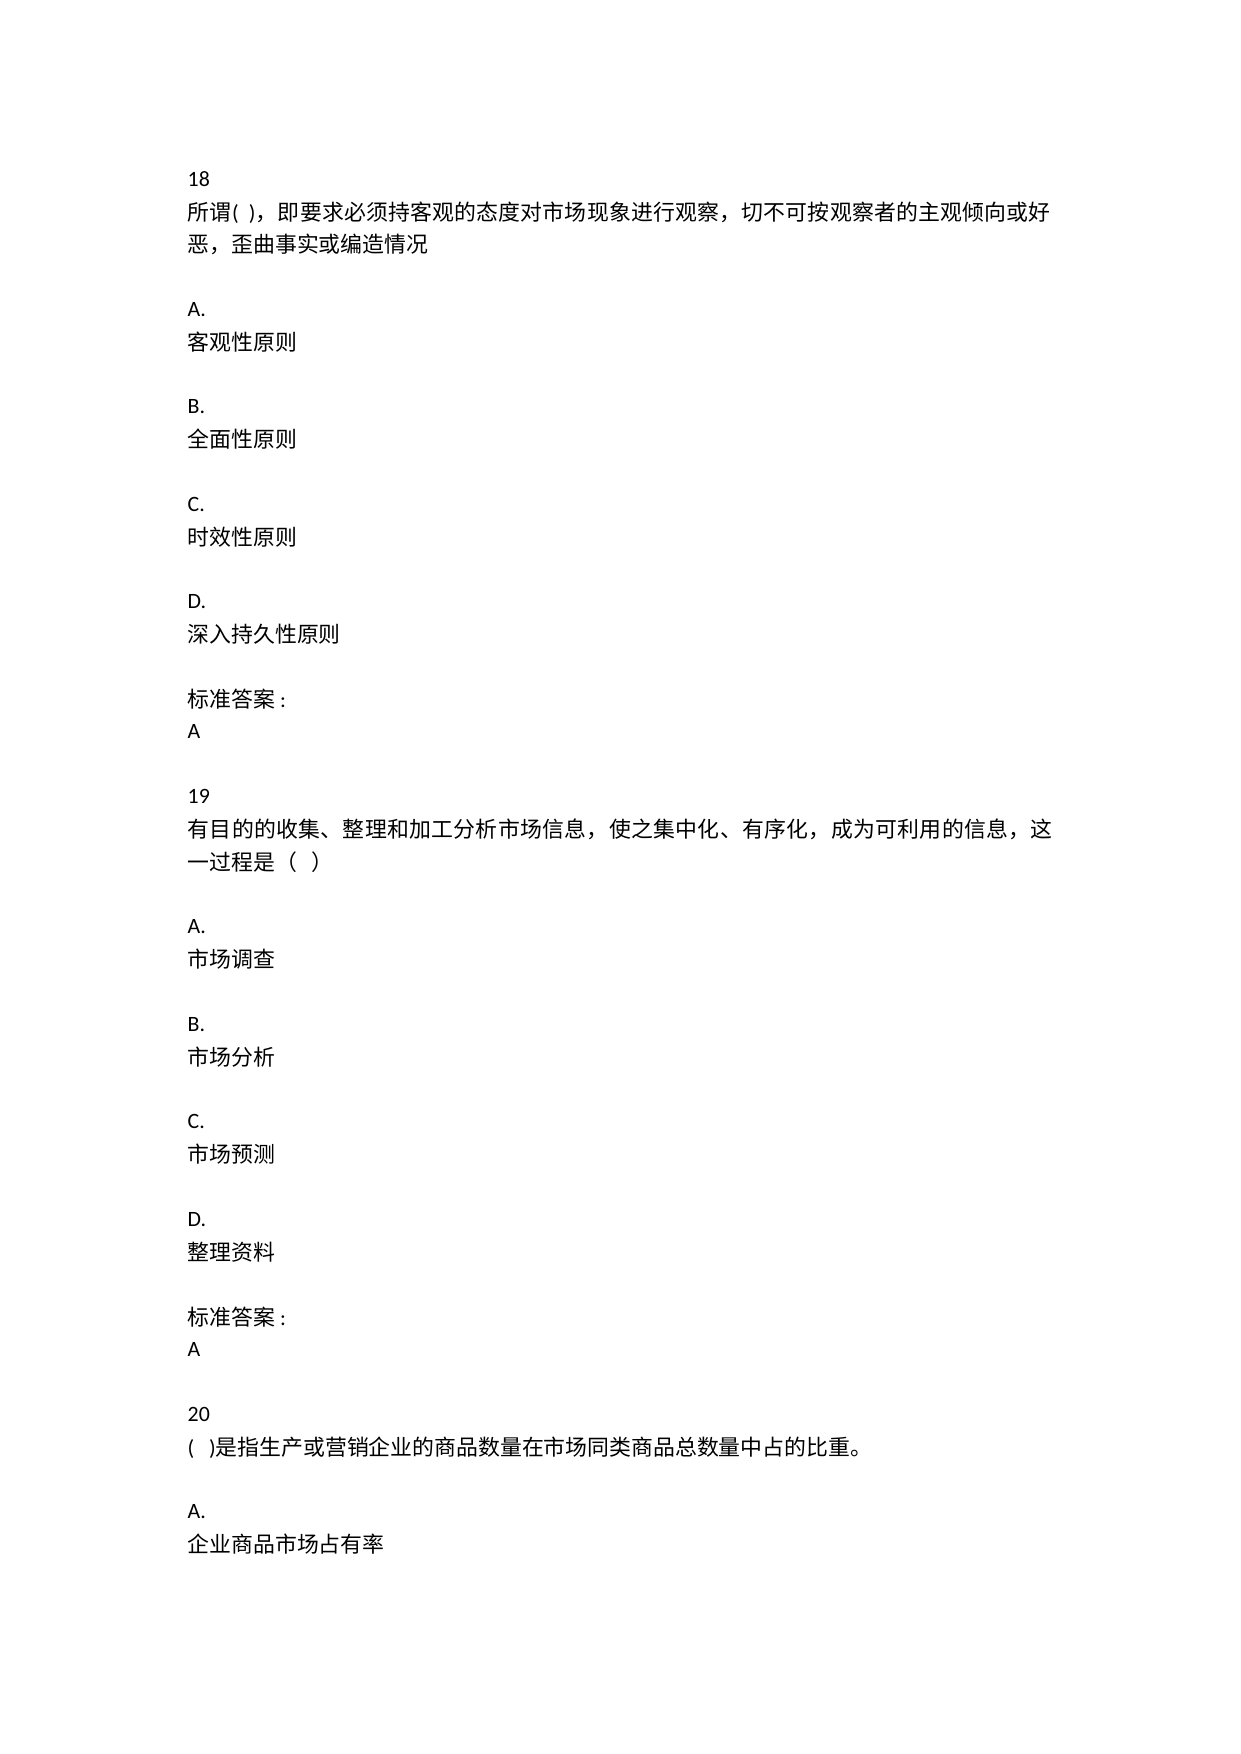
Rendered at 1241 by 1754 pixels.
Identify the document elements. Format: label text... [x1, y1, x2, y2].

text 深入持久性原则 [187, 617, 1053, 649]
text 时效性原则 [187, 519, 1053, 552]
text 20 [187, 1397, 1053, 1429]
text C. [187, 1104, 1053, 1137]
text A. [187, 1494, 1053, 1527]
text B. [187, 1007, 1053, 1039]
text 全面性原则 [187, 422, 1053, 454]
text B. [187, 389, 1053, 422]
text C. [187, 487, 1053, 519]
text 市场调查 [187, 942, 1053, 974]
text A [187, 1332, 1053, 1364]
text 有目的的收集、整理和加工分析市场信息，使之集中化、有序化，成为可利用的信息，这一过程是（ ） [187, 812, 1053, 877]
text 整理资料 [187, 1234, 1053, 1267]
text D. [187, 584, 1053, 617]
text 市场预测 [187, 1137, 1053, 1169]
text 市场分析 [187, 1039, 1053, 1072]
text ( )是指生产或营销企业的商品数量在市场同类商品总数量中占的比重。 [187, 1429, 1053, 1462]
text A [187, 714, 1053, 747]
text 19 [187, 779, 1053, 812]
text 所谓( )，即要求必须持客观的态度对市场现象进行观察，切不可按观察者的主观倾向或好恶，歪曲事实或编造情况 [187, 194, 1053, 259]
text D. [187, 1202, 1053, 1234]
text 企业商品市场占有率 [187, 1527, 1053, 1559]
text 18 [187, 162, 1053, 194]
text A. [187, 909, 1053, 942]
text 标准答案 : [187, 1299, 1053, 1332]
text 客观性原则 [187, 324, 1053, 357]
text A. [187, 292, 1053, 324]
text 标准答案 : [187, 682, 1053, 714]
